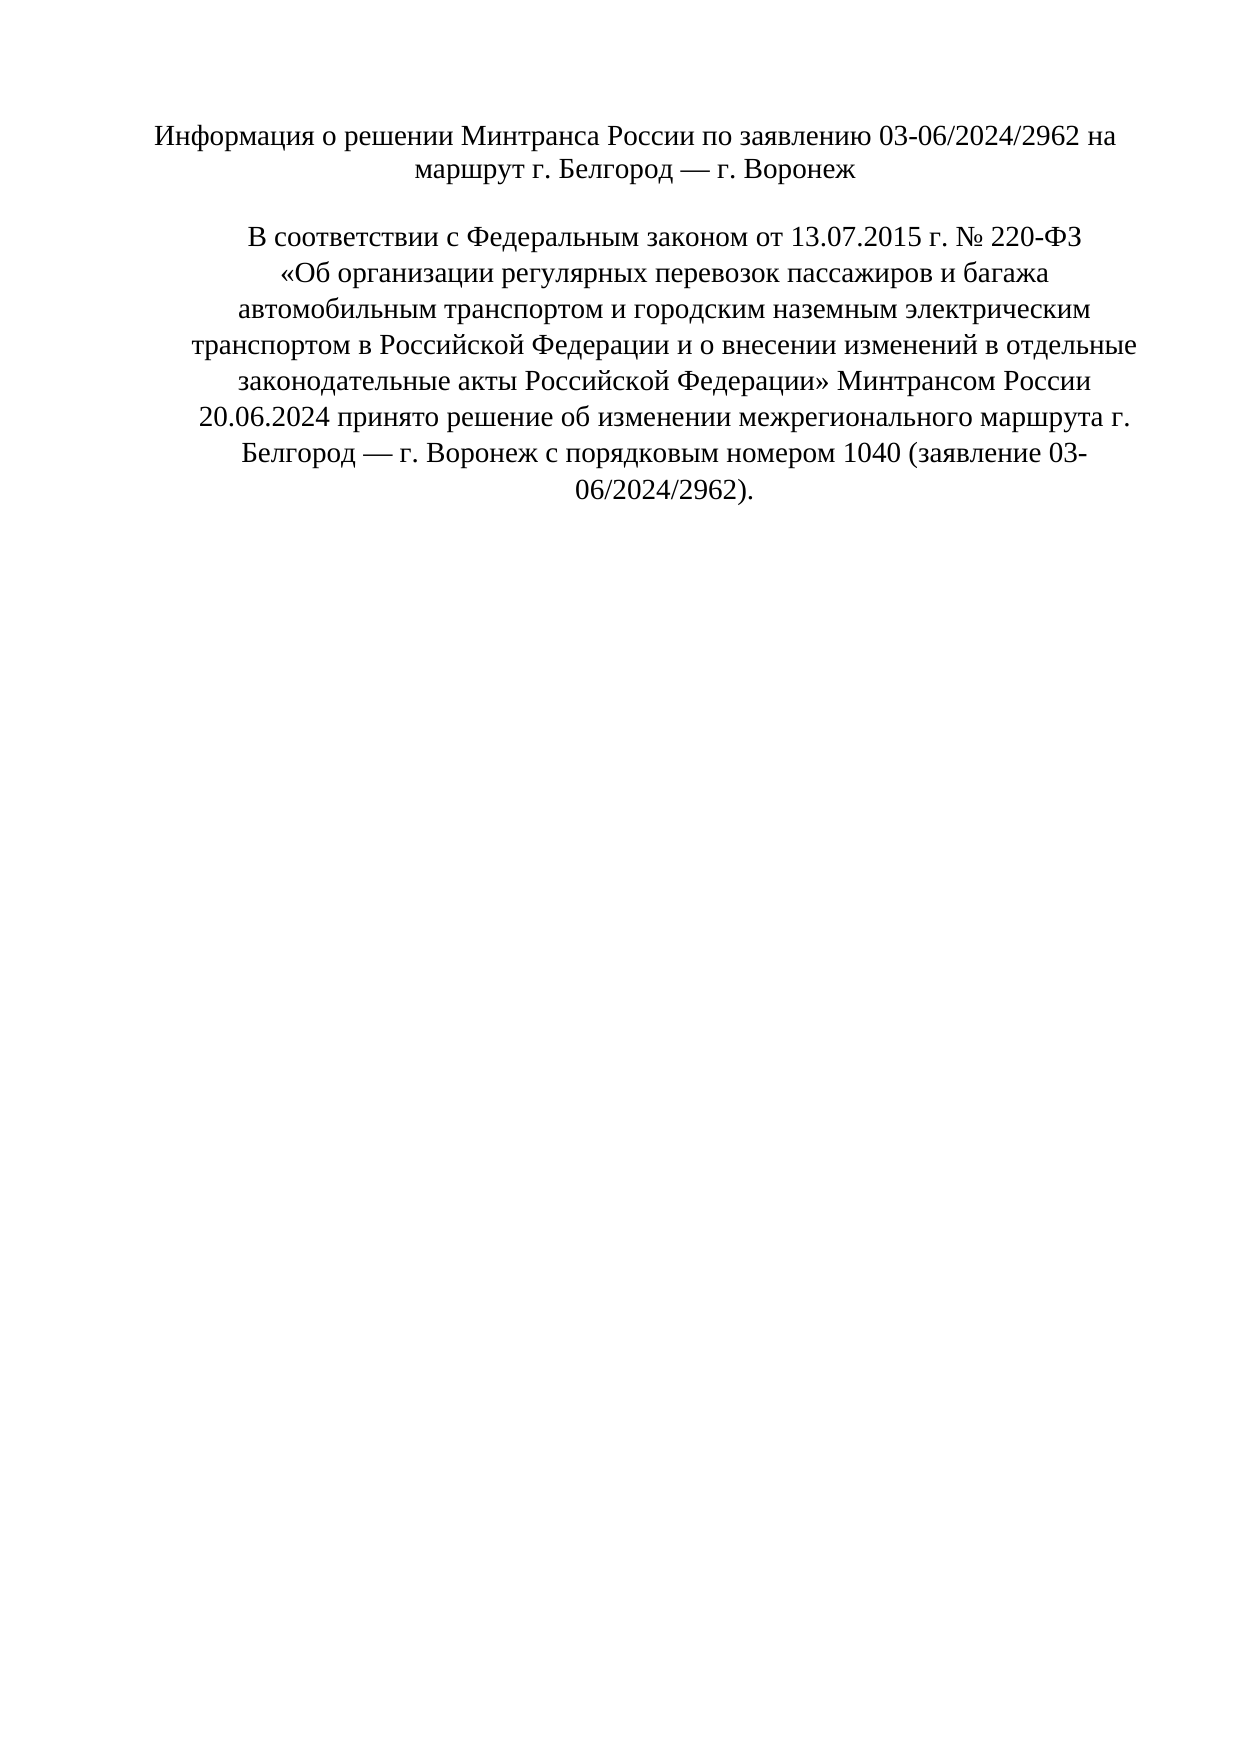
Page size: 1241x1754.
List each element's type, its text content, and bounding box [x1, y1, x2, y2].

text В соответствии с Федеральным законом от 13.07.2015 г. № 220-ФЗ «Об организации регулярных перевозок пассажиров и багажа автомобильным транспортом и городским наземным электрическим транспортом в Российской Федерации и о внесении изменений в отдельные законодательные акты Российской Федерации» Минтрансом России 20.06.2024 принято решение об изменении межрегионального маршрута г. Белгород — г. Воронеж с порядковым номером 1040 (заявление 03-06/2024/2962). [177, 219, 1152, 505]
text Информация о решении Минтранса России по заявлению 03-06/2024/2962 на маршрут г. Белгород — г. Воронеж [118, 118, 1152, 185]
